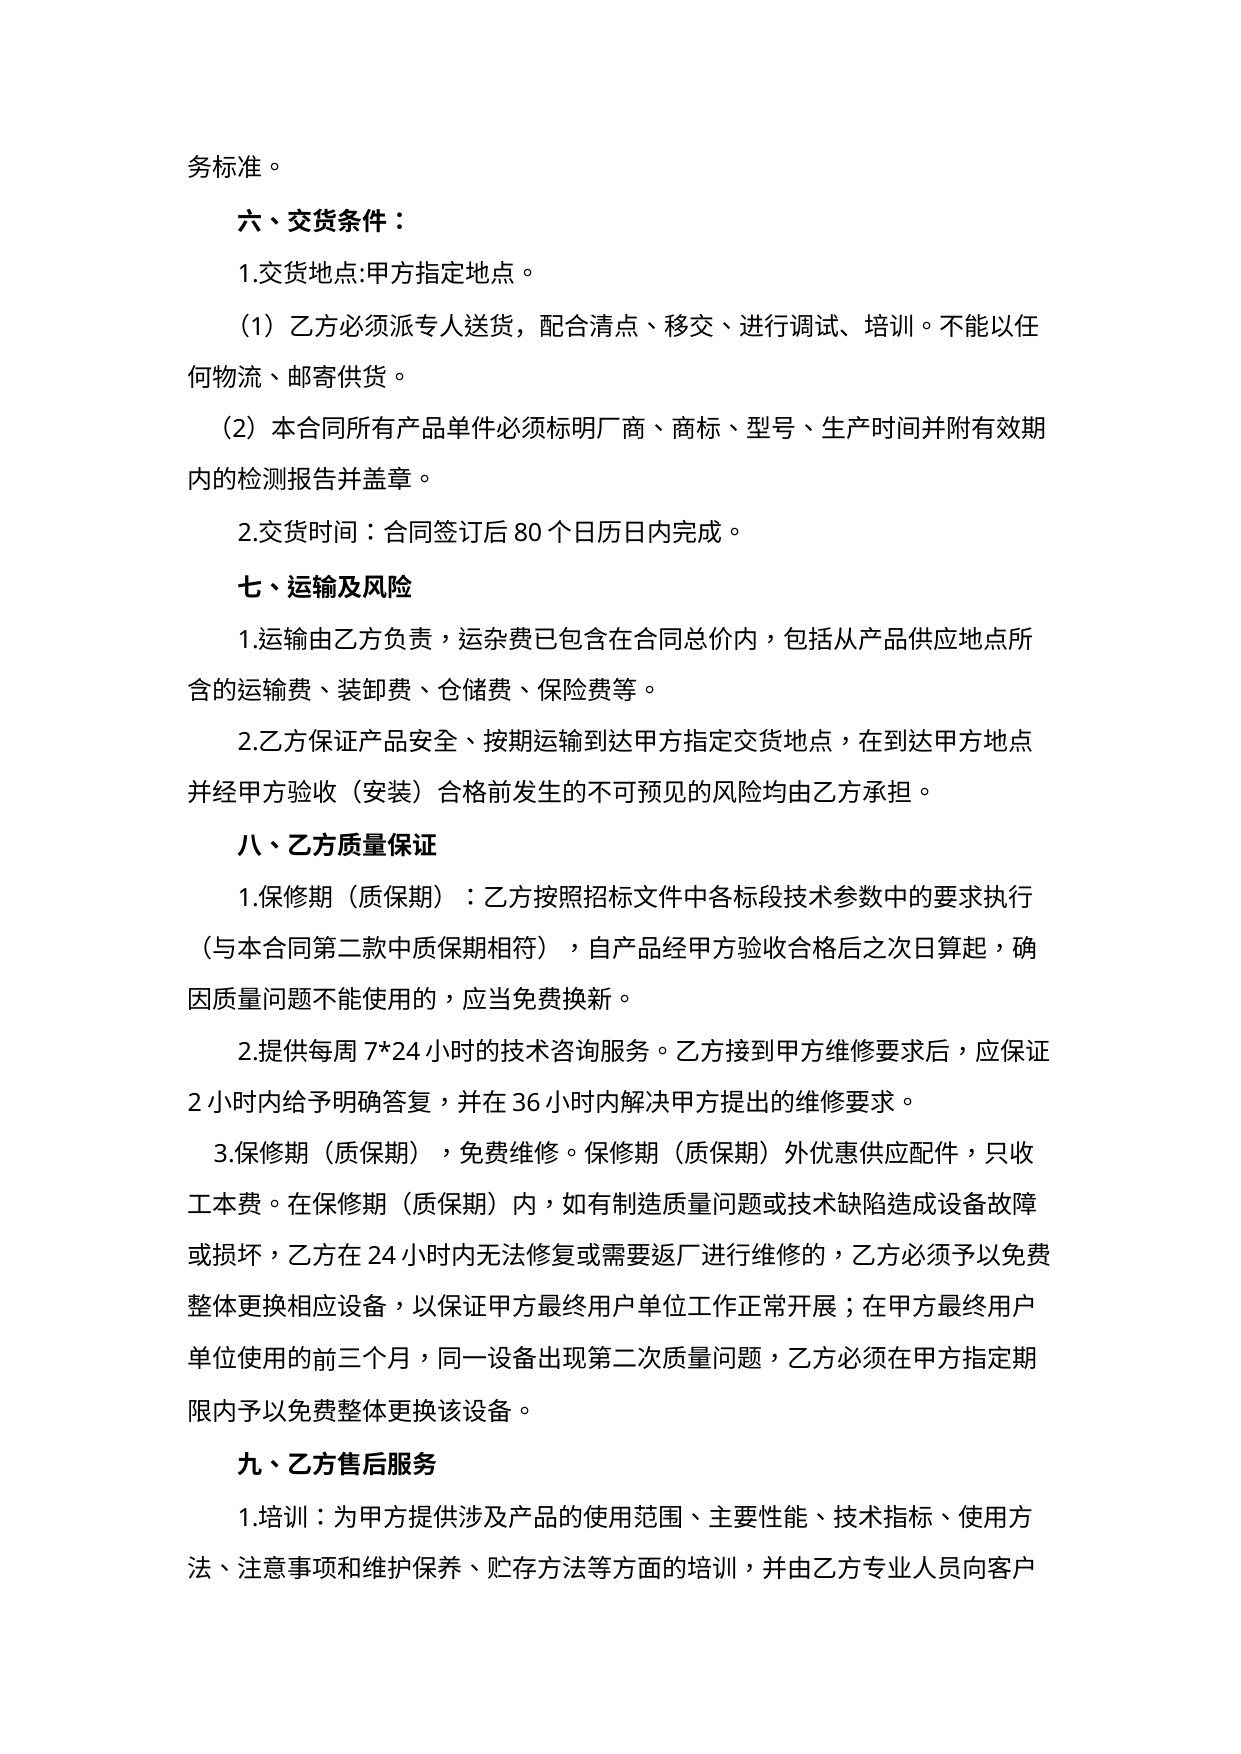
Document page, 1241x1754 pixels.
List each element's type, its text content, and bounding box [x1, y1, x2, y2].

text 1.交货地点:甲方指定地点。 [187, 255, 1053, 289]
text 1.运输由乙方负责，运杂费已包含在合同总价内，包括从产品供应地点所含的运输费、装卸费、仓储费、保险费等。 [187, 622, 1053, 707]
text 2.提供每周7*24小时的技术咨询服务。乙方接到甲方维修要求后，应保证2小时内给予明确答复，并在36小时内解决甲方提出的维修要求。 [187, 1033, 1053, 1118]
text 2.乙方保证产品安全、按期运输到达甲方指定交货地点，在到达甲方地点并经甲方验收（安装）合格前发生的不可预见的风险均由乙方承担。 [187, 724, 1053, 809]
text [187, 150, 1053, 184]
text 3.保修期（质保期），免费维修。保修期（质保期）外优惠供应配件，只收工本费。在保修期（质保期）内，如有制造质量问题或技术缺陷造成设备故障或损坏，乙方在24小时内无法修复或需要返厂进行维修的，乙方必须予以免费整体更换相应设备，以保证甲方最终用户单位工作正常开展；在甲方最终用户单位使用的前三个月，同一设备出现第二次质量问题，乙方必须在甲方指定期限内予以免费整体更换该设备。 [187, 1135, 1053, 1428]
text 七、运输及风险 [187, 567, 1053, 603]
text 1.保修期（质保期）：乙方按照招标文件中各标段技术参数中的要求执行（与本合同第二款中质保期相符），自产品经甲方验收合格后之次日算起，确因质量问题不能使用的，应当免费换新。 [187, 880, 1053, 1016]
text 六、交货条件： [187, 201, 1053, 237]
text （2）本合同所有产品单件必须标明厂商、商标、型号、生产时间并附有效期内的检测报告并盖章。 [187, 411, 1053, 496]
text （1）乙方必须派专人送货，配合清点、移交、进行调试、培训。不能以任何物流、邮寄供货。 [187, 306, 1053, 394]
text 八、乙方质量保证 [187, 826, 1053, 862]
text 2.交货时间：合同签订后80个日历日内完成。 [187, 513, 1053, 549]
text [187, 1499, 1053, 1584]
text 九、乙方售后服务 [187, 1445, 1053, 1481]
